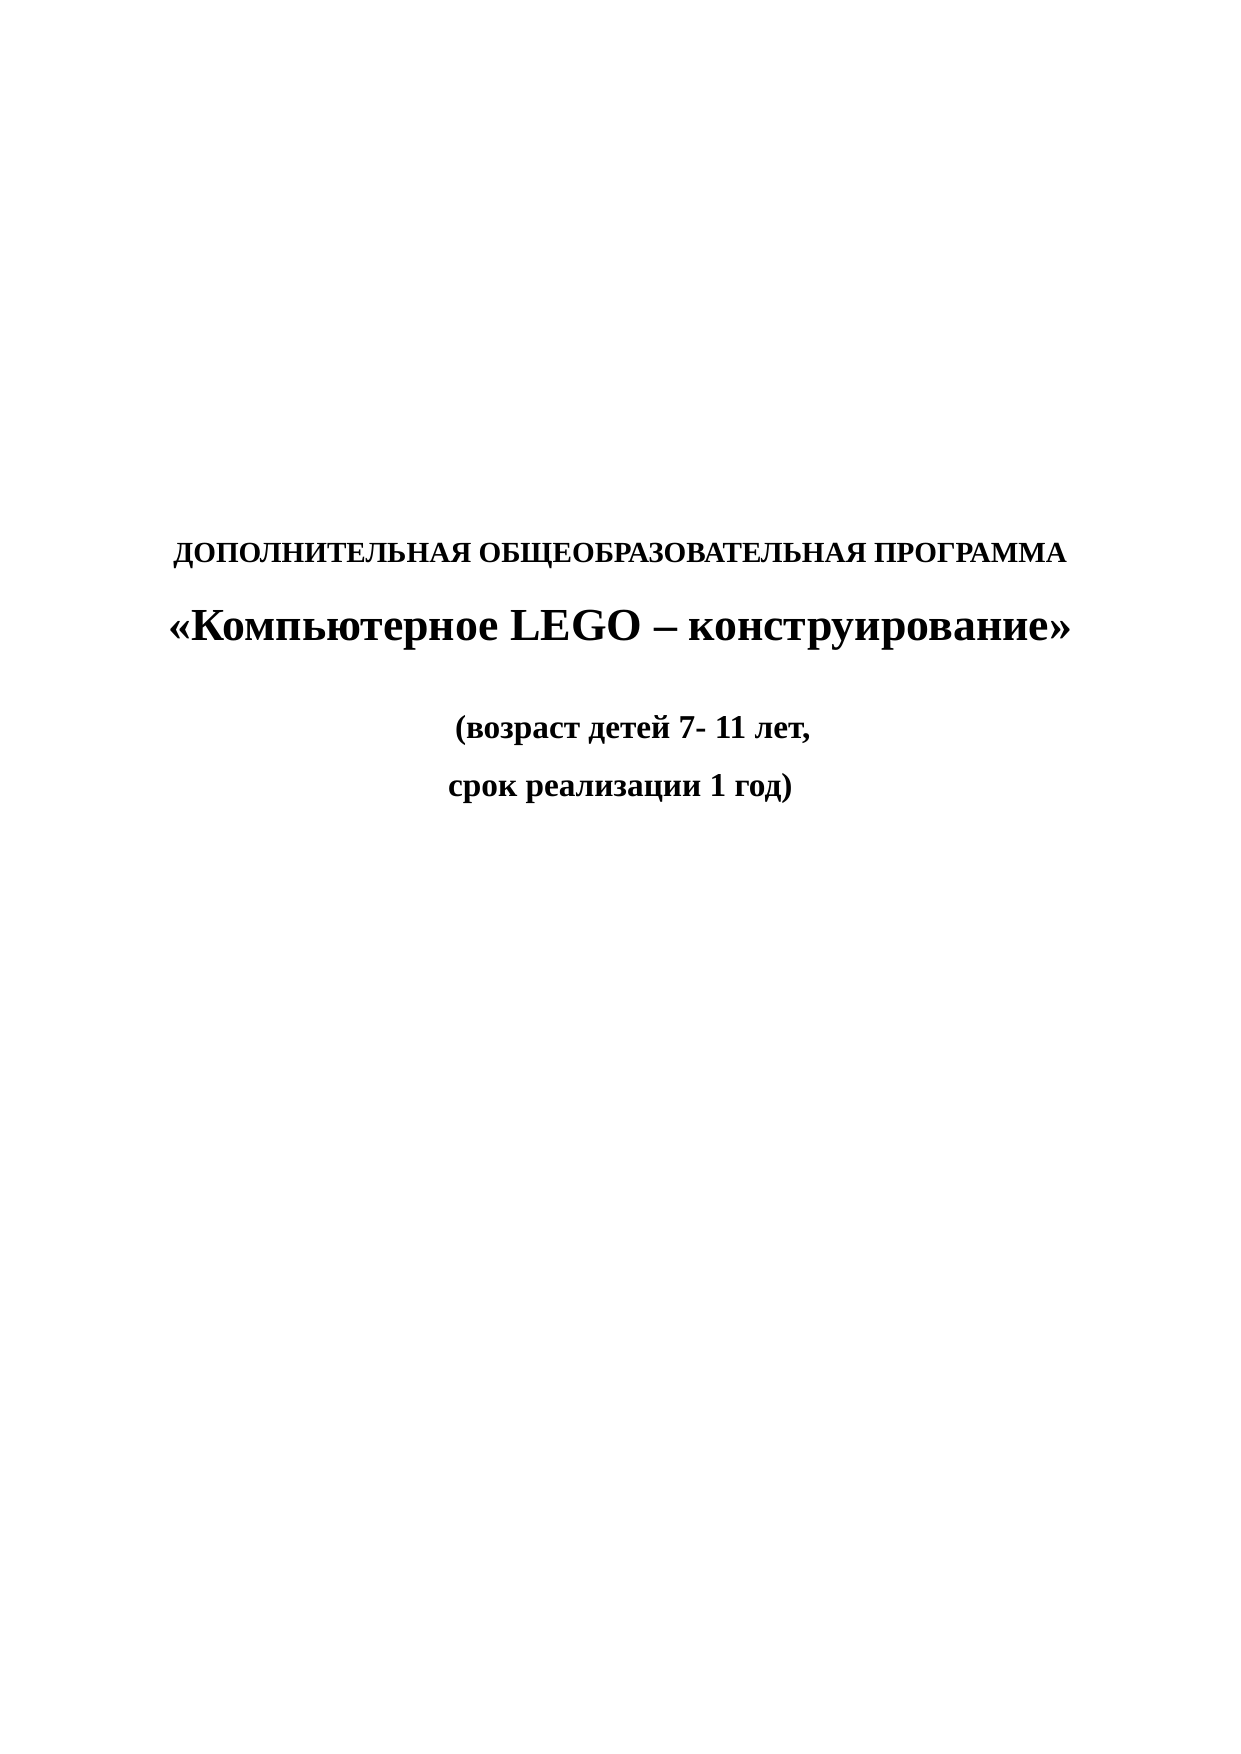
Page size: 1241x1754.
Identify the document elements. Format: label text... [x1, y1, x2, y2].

text «Компьютерное LEGO – конструирование» [75, 597, 1165, 650]
text (возраст детей 7- 11 лет, [75, 707, 1165, 746]
text срок реализации 1 год) [75, 765, 1165, 803]
text ДОПОЛНИТЕЛЬНАЯ ОБЩЕОБРАЗОВАТЕЛЬНАЯ ПРОГРАММА [75, 535, 1165, 568]
